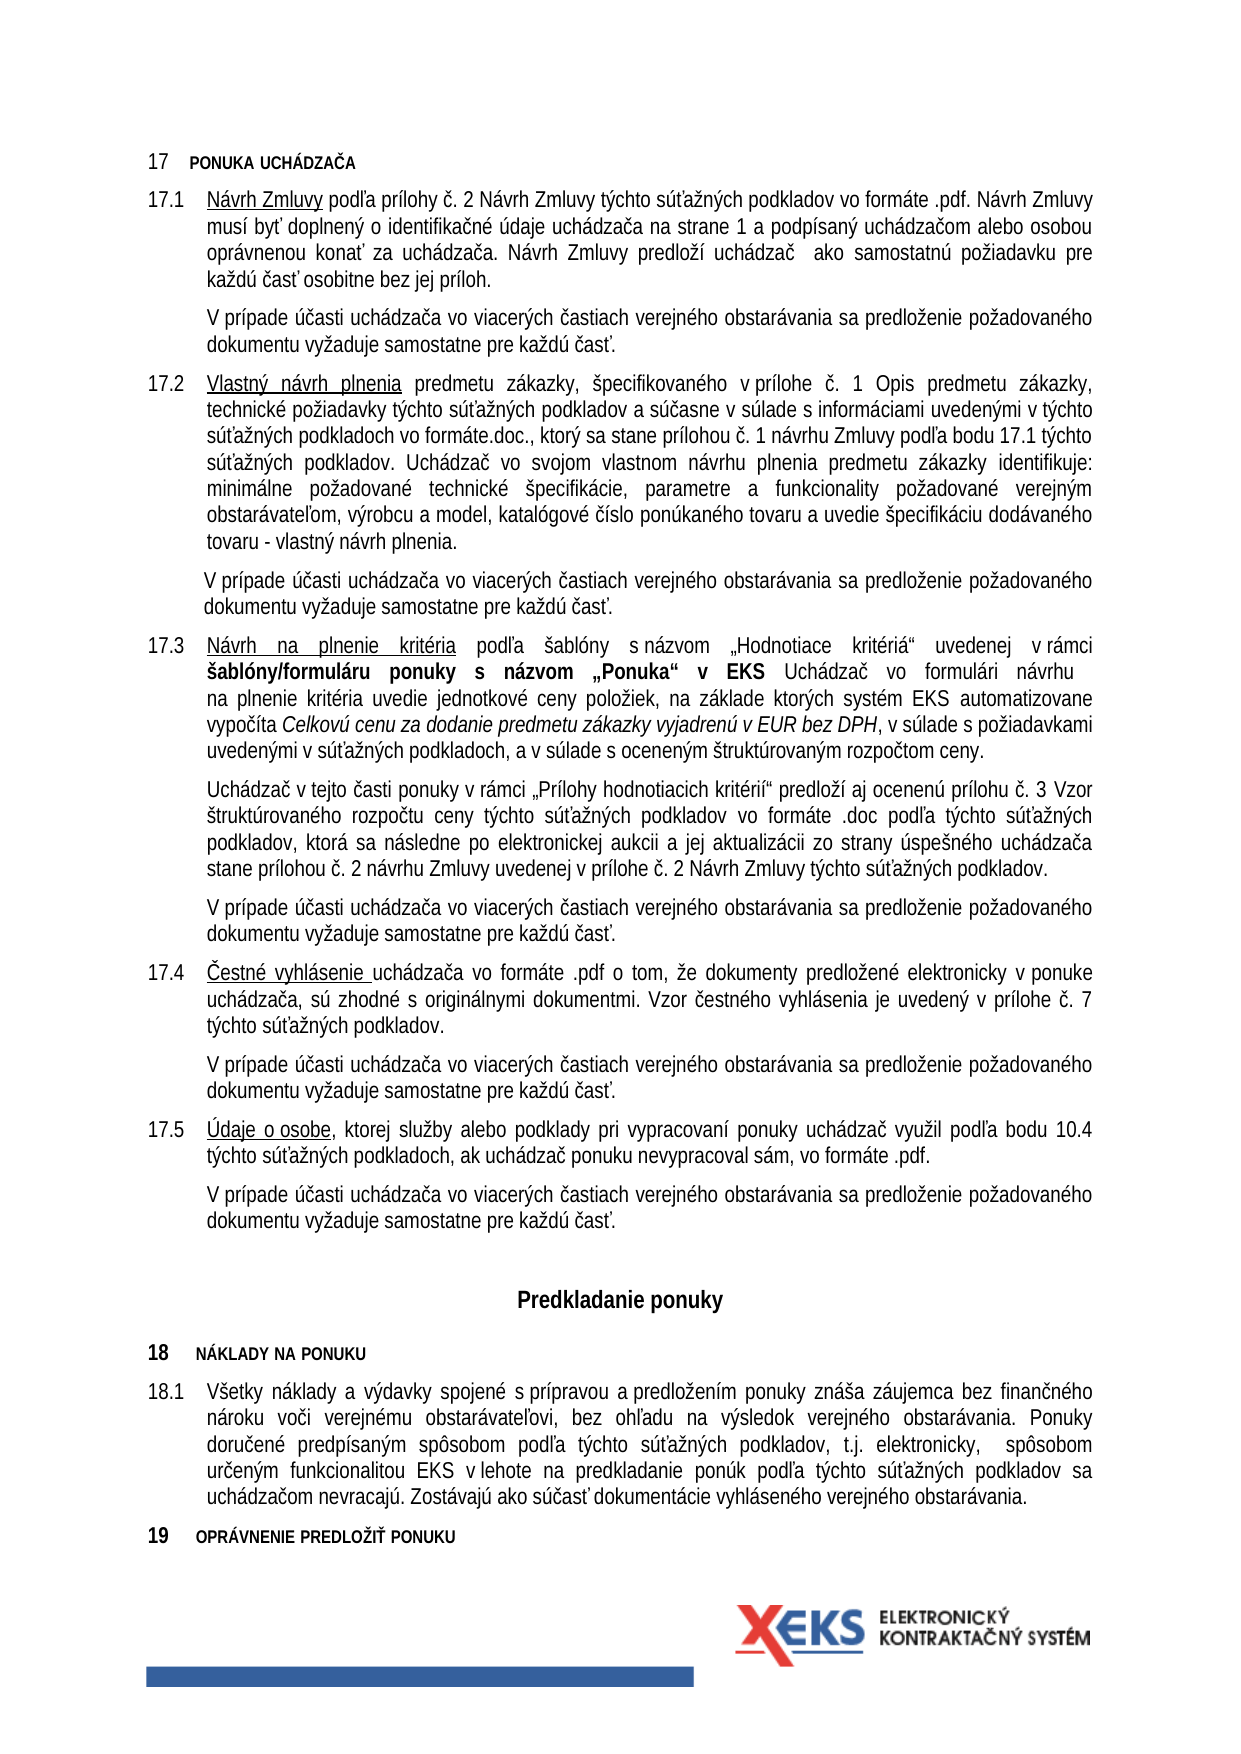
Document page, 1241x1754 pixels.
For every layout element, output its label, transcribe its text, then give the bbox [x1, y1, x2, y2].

text V prípade účasti uchádzača vo viacerých častiach verejného obstarávania sa predloženie požadovaného dokumentu vyžaduje samostatne pre každú časť. [207, 894, 1093, 947]
text V prípade účasti uchádzača vo viacerých častiach verejného obstarávania sa predloženie požadovaného dokumentu vyžaduje samostatne pre každú časť. [207, 1181, 1093, 1234]
list náklady na ponuku [148, 1339, 1093, 1365]
text 17 ponuka uchádzača [148, 148, 1093, 174]
list oprávnenie predložiť ponuku [148, 1522, 1093, 1548]
list Čestné vyhlásenie uchádzača vo formáte .pdf o tom, že dokumenty predložené elektronicky v ponuke uchádzača, sú zhodné s originálnymi dokumentmi. Vzor čestného vyhlásenia je uvedený v prílohe č. 7 týchto súťažných podkladov. [148, 959, 1093, 1038]
list Návrh na plnenie kritéria podľa šablóny s názvom „Hodnotiace kritériá“ uvedenej v rámci šablóny/formuláru ponuky s názvom „Ponuka“ v EKS Uchádzač vo formulári návrhu na plnenie kritéria uvedie jednotkové ceny položiek, na základe ktorých systém EKS automatizovane vypočíta Celkovú cenu za dodanie predmetu zákazky vyjadrenú v EUR bez DPH, v súlade s požiadavkami uvedenými v súťažných podkladoch, a v súlade s oceneným štruktúrovaným rozpočtom ceny. [148, 632, 1093, 763]
text V prípade účasti uchádzača vo viacerých častiach verejného obstarávania sa predloženie požadovaného dokumentu vyžaduje samostatne pre každú časť. [207, 1051, 1093, 1103]
text V prípade účasti uchádzača vo viacerých častiach verejného obstarávania sa predloženie požadovaného dokumentu vyžaduje samostatne pre každú časť. [204, 567, 1093, 619]
text V prípade účasti uchádzača vo viacerých častiach verejného obstarávania sa predloženie požadovaného dokumentu vyžaduje samostatne pre každú časť. [207, 304, 1093, 357]
text Predkladanie ponuky [148, 1285, 1093, 1314]
list Údaje o osobe, ktorej služby alebo podklady pri vypracovaní ponuky uchádzač využil podľa bodu 10.4 týchto súťažných podkladoch, ak uchádzač ponuku nevypracoval sám, vo formáte .pdf. [148, 1116, 1093, 1169]
list Vlastný návrh plnenia predmetu zákazky, špecifikovaného v prílohe č. 1 Opis predmetu zákazky, technické požiadavky týchto súťažných podkladov a súčasne v súlade s informáciami uvedenými v týchto súťažných podkladoch vo formáte.doc., ktorý sa stane prílohou č. 1 návrhu Zmluvy podľa bodu 17.1 týchto súťažných podkladov. Uchádzač vo svojom vlastnom návrhu plnenia predmetu zákazky identifikuje: minimálne požadované technické špecifikácie, parametre a funkcionality požadované verejným obstarávateľom, výrobcu a model, katalógové číslo ponúkaného tovaru a uvedie špecifikáciu dodávaného tovaru - vlastný návrh plnenia. [148, 369, 1093, 554]
list 17.1 Návrh Zmluvy podľa prílohy č. 2 Návrh Zmluvy týchto súťažných podkladov vo formáte .pdf. Návrh Zmluvy musí byť doplnený o identifikačné údaje uchádzača na strane 1 a podpísaný uchádzačom alebo osobou oprávnenou konať za uchádzača. Návrh Zmluvy predloží uchádzač ako samostatnú požiadavku pre každú časť osobitne bez jej príloh. [148, 186, 1093, 292]
list Všetky náklady a výdavky spojené s prípravou a predložením ponuky znáša záujemca bez finančného nároku voči verejnému obstarávateľovi, bez ohľadu na výsledok verejného obstarávania. Ponuky doručené predpísaným spôsobom podľa týchto súťažných podkladov, t.j. elektronicky, spôsobom určeným funkcionalitou EKS v lehote na predkladanie ponúk podľa týchto súťažných podkladov sa uchádzačom nevracajú. Zostávajú ako súčasť dokumentácie vyhláseného verejného obstarávania. [148, 1378, 1093, 1509]
text Uchádzač v tejto časti ponuky v rámci „Prílohy hodnotiacich kritérií“ predloží aj ocenenú prílohu č. 3 Vzor štruktúrovaného rozpočtu ceny týchto súťažných podkladov vo formáte .doc podľa týchto súťažných podkladov, ktorá sa následne po elektronickej aukcii a jej aktualizácii zo strany úspešného uchádzača stane prílohou č. 2 návrhu Zmluvy uvedenej v prílohe č. 2 Návrh Zmluvy týchto súťažných podkladov. [207, 776, 1093, 881]
picture [146, 1605, 1090, 1687]
